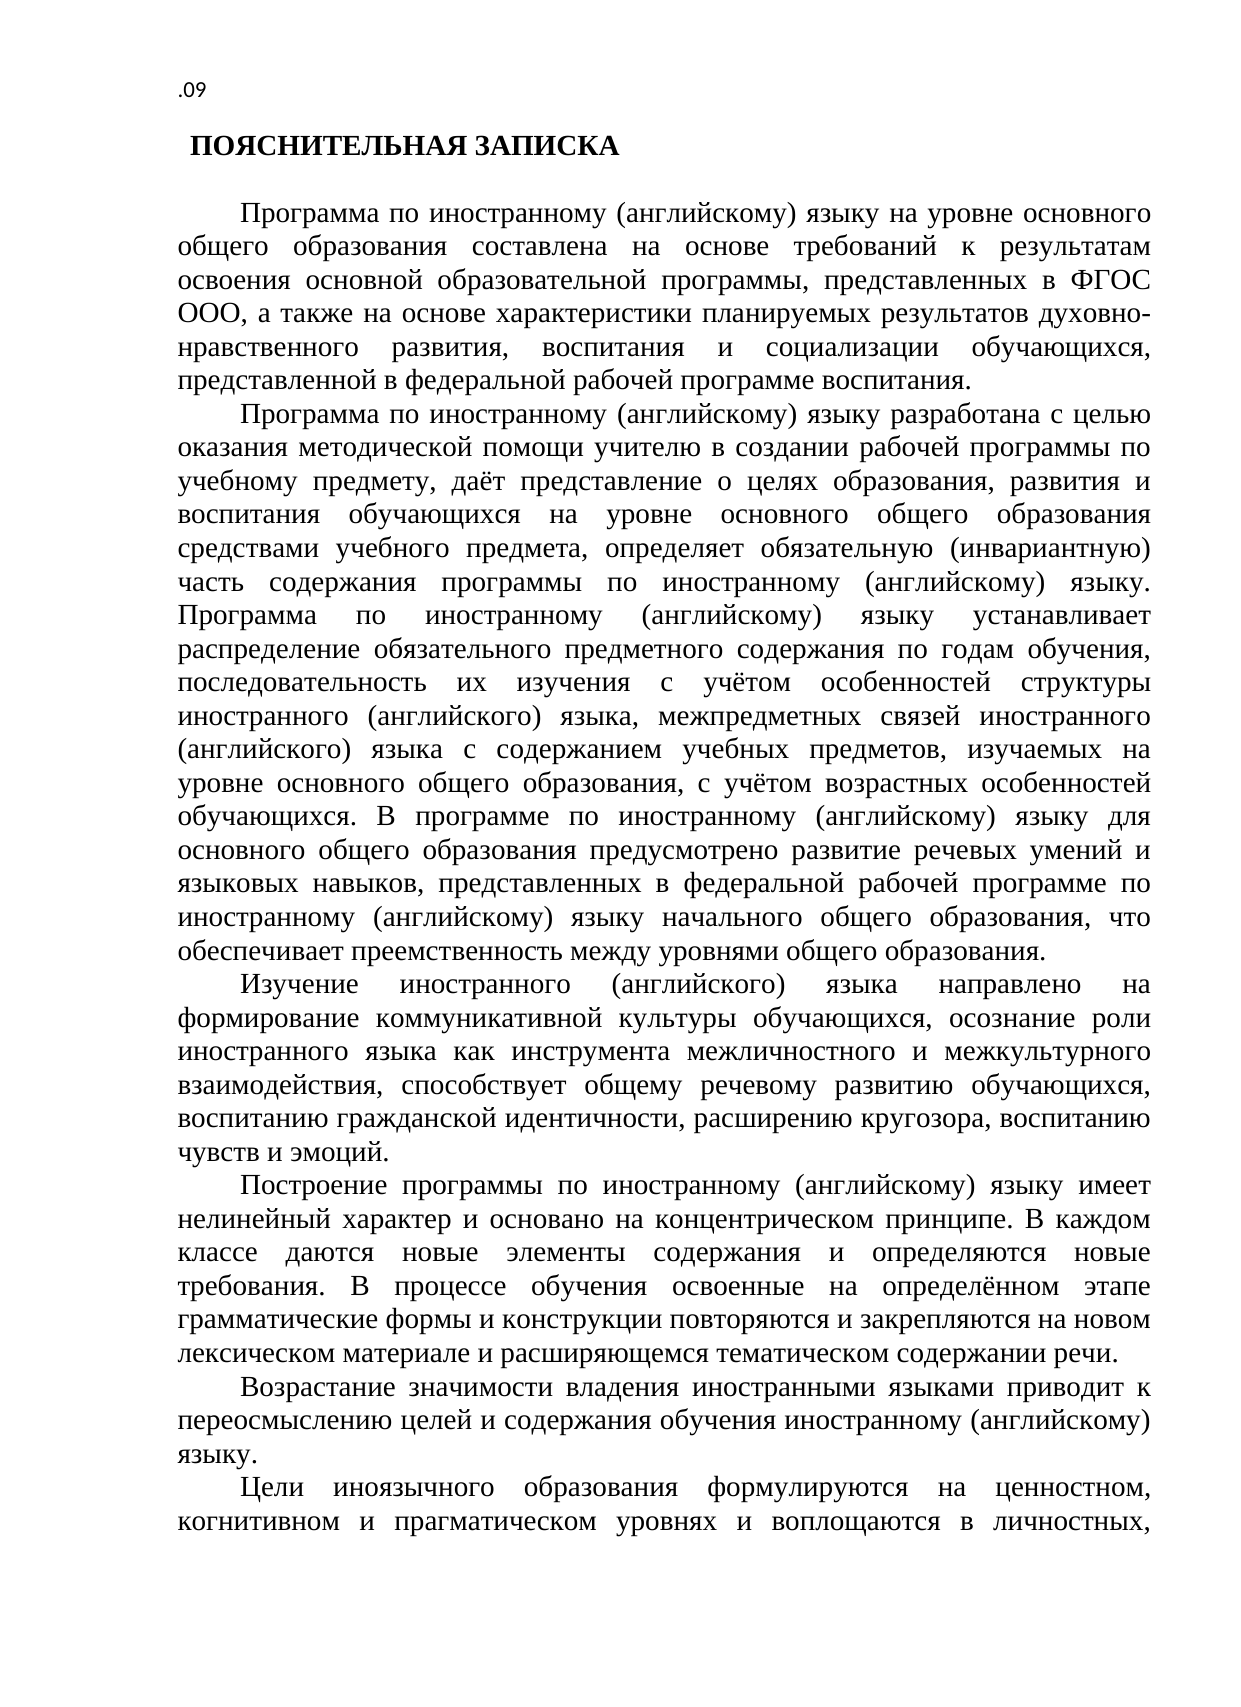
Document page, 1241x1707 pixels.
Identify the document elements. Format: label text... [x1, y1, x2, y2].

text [177, 1469, 1152, 1536]
text Программа по иностранному (английскому) языку на уровне основного общего образования составлена на основе требований к результатам освоения основной образовательной программы, представленных в ФГОС ООО, а также на основе характеристики планируемых результатов духовно-нравственного развития, воспитания и социализации обучающихся, представленной в федеральной рабочей программе воспитания. [177, 195, 1152, 396]
text Возрастание значимости владения иностранными языками приводит к переосмыслению целей и содержания обучения иностранному (английскому) языку. [177, 1369, 1152, 1469]
text ПОЯСНИТЕЛЬНАЯ ЗАПИСКА [190, 128, 1152, 161]
text Изучение иностранного (английского) языка направлено на формирование коммуникативной культуры обучающихся, осознание роли иностранного языка как инструмента межличностного и межкультурного взаимодействия, способствует общему речевому развитию обучающихся, воспитанию гражданской идентичности, расширению кругозора, воспитанию чувств и эмоций. [177, 966, 1152, 1167]
text Построение программы по иностранному (английскому) языку имеет нелинейный характер и основано на концентрическом принципе. В каждом классе даются новые элементы содержания и определяются новые требования. В процессе обучения освоенные на определённом этапе грамматические формы и конструкции повторяются и закрепляются на новом лексическом материале и расширяющемся тематическом содержании речи. [177, 1167, 1152, 1369]
text Программа по иностранному (английскому) языку разработана с целью оказания методической помощи учителю в создании рабочей программы по учебному предмету, даёт представление о целях образования, развития и воспитания обучающихся на уровне основного общего образования средствами учебного предмета, определяет обязательную (инвариантную) часть содержания программы по иностранному (английскому) языку. Программа по иностранному (английскому) языку устанавливает распределение обязательного предметного содержания по годам обучения, последовательность их изучения с учётом особенностей структуры иностранного (английского) языка, межпредметных связей иностранного (английского) языка с содержанием учебных предметов, изучаемых на уровне основного общего образования, с учётом возрастных особенностей обучающихся. В программе по иностранному (английскому) языку для основного общего образования предусмотрено развитие речевых умений и языковых навыков, представленных в федеральной рабочей программе по иностранному (английскому) языку начального общего образования, что обеспечивает преемственность между уровнями общего образования. [177, 396, 1152, 966]
